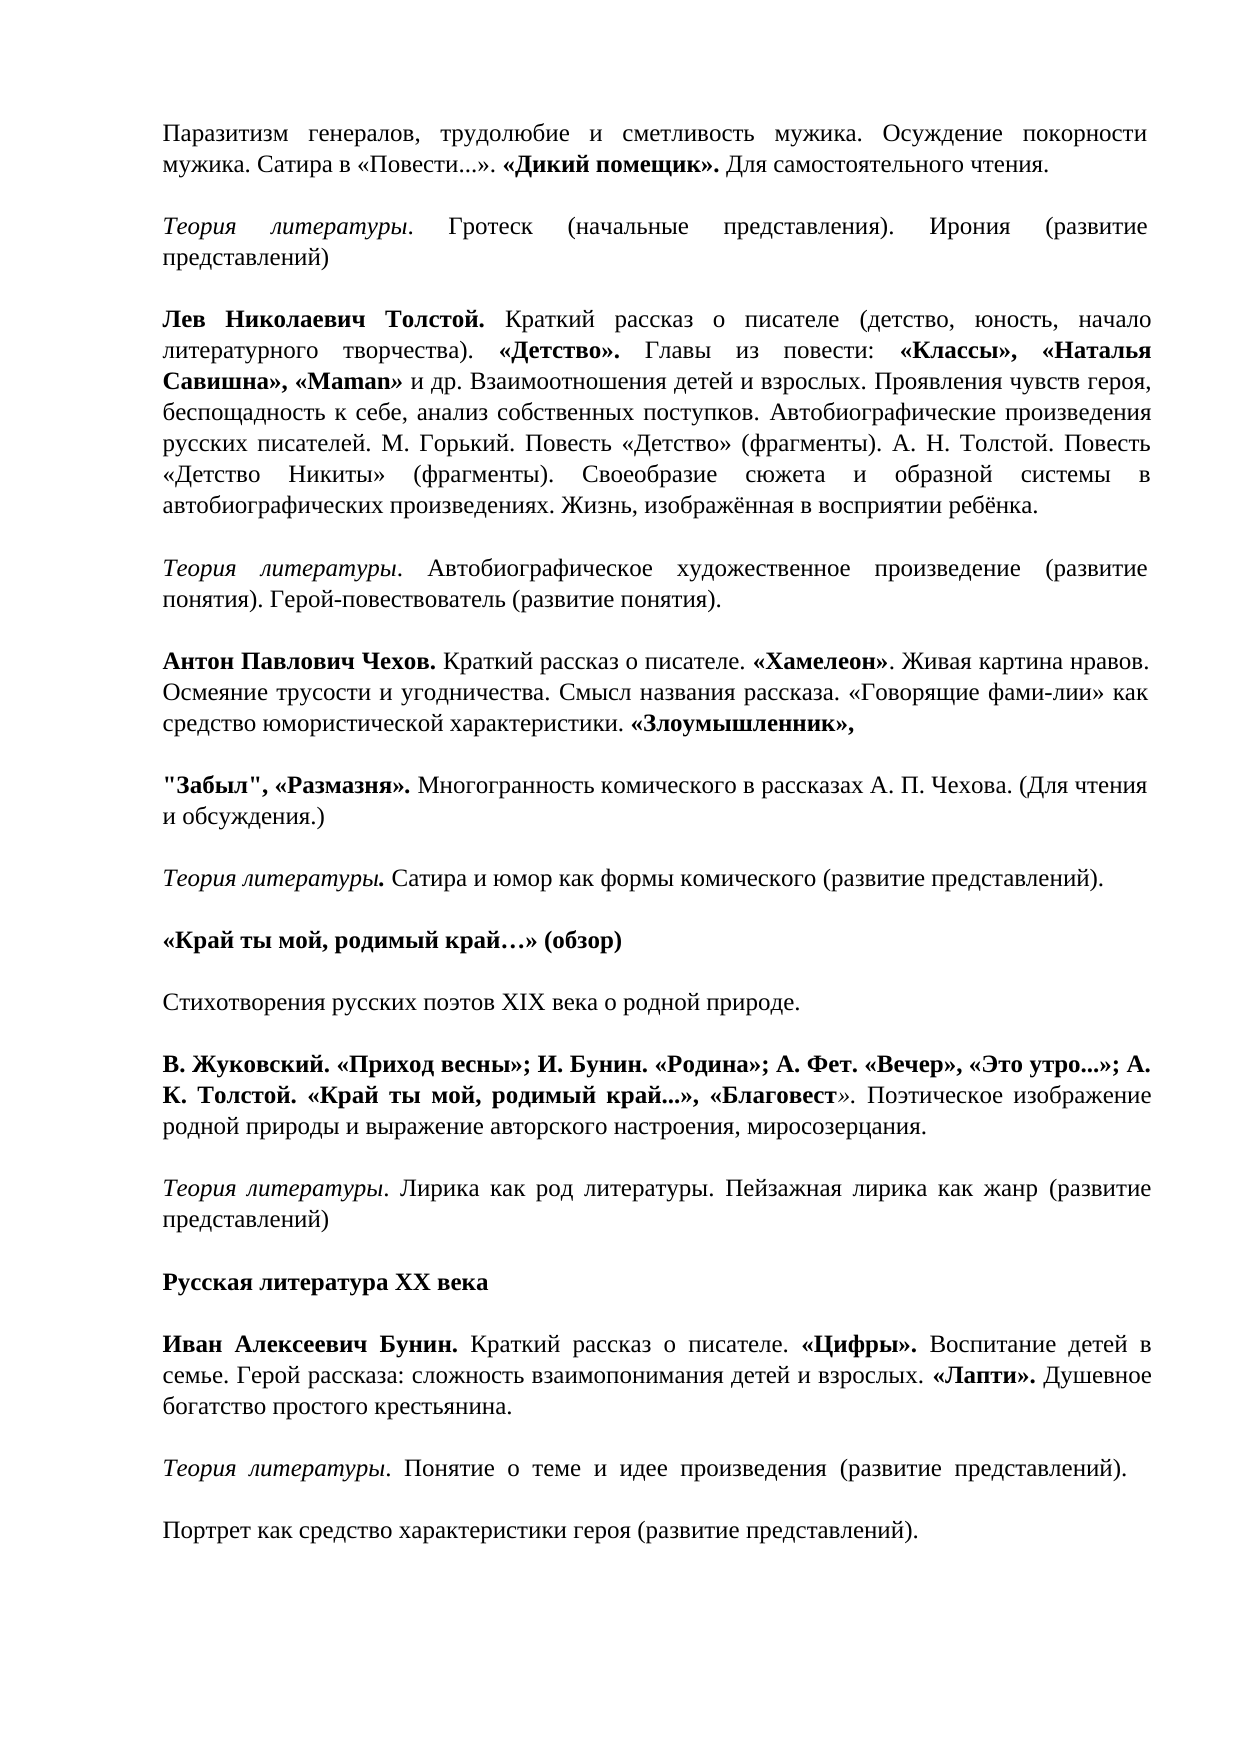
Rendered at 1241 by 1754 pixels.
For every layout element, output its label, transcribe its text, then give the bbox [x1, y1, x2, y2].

text Русская литература XX века [162, 1267, 1152, 1295]
text Теория литературы. Лирика как род литературы. Пейзажная лирика как жанр (развитие представлений) [162, 1173, 1152, 1233]
text Теория литературы. Гротеск (начальные представления). Ирония (развитие представлений) [162, 211, 1147, 271]
text "Забыл", «Размазня». Многогранность комического в рассказах А. П. Чехова. (Для чтения и обсуждения.) [162, 770, 1147, 830]
text В. Жуковский. «Приход весны»; И. Бунин. «Родина»; А. Фет. «Вечер», «Это утро...»; А. К. Толстой. «Край ты мой, родимый край...», «Благовест». Поэтическое изображение родной природы и выражение авторского настроения, миросозерцания. [162, 1049, 1152, 1140]
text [162, 118, 1147, 178]
text Портрет как средство характеристики героя (развитие представлений). [162, 1515, 1152, 1544]
text Лев Николаевич Толстой. Краткий рассказ о писателе (детство, юность, начало литературного творчества). «Детство». Главы из повести: «Классы», «Наталья Савишна», «Maman» и др. Взаимоотношения детей и взрослых. Проявления чувств героя, беспощадность к себе, анализ собственных поступков. Автобиографические произведения русских писателей. М. Горький. Повесть «Детство» (фрагменты). А. Н. Толстой. Повесть «Детство Никиты» (фрагменты). Своеобразие сюжета и образной системы в автобиографических произведениях. Жизнь, изображённая в восприятии ребёнка. [162, 304, 1152, 519]
text Теория литературы. Автобиографическое художественное произведение (развитие понятия). Герой-повествователь (развитие понятия). [162, 553, 1147, 612]
text Антон Павлович Чехов. Краткий рассказ о писателе. «Хамелеон». Живая картина нравов. Осмеяние трусости и угодничества. Смысл названия рассказа. «Говорящие фами-лии» как средство юмористической характеристики. «Злоумышленник», [162, 646, 1149, 737]
text Теория литературы. Сатира и юмор как формы комического (развитие представлений). [162, 863, 1152, 892]
text Стихотворения русских поэтов XIX века о родной природе. [162, 987, 1152, 1016]
text Иван Алексеевич Бунин. Краткий рассказ о писателе. «Цифры». Воспитание детей в семье. Герой рассказа: сложность взаимопонимания детей и взрослых. «Лапти». Душевное богатство простого крестьянина. [162, 1329, 1152, 1419]
text «Край ты мой, родимый край…» (обзор) [162, 925, 1152, 954]
text Теория литературы. Понятие о теме и идее произведения (развитие представлений). [162, 1453, 1152, 1482]
